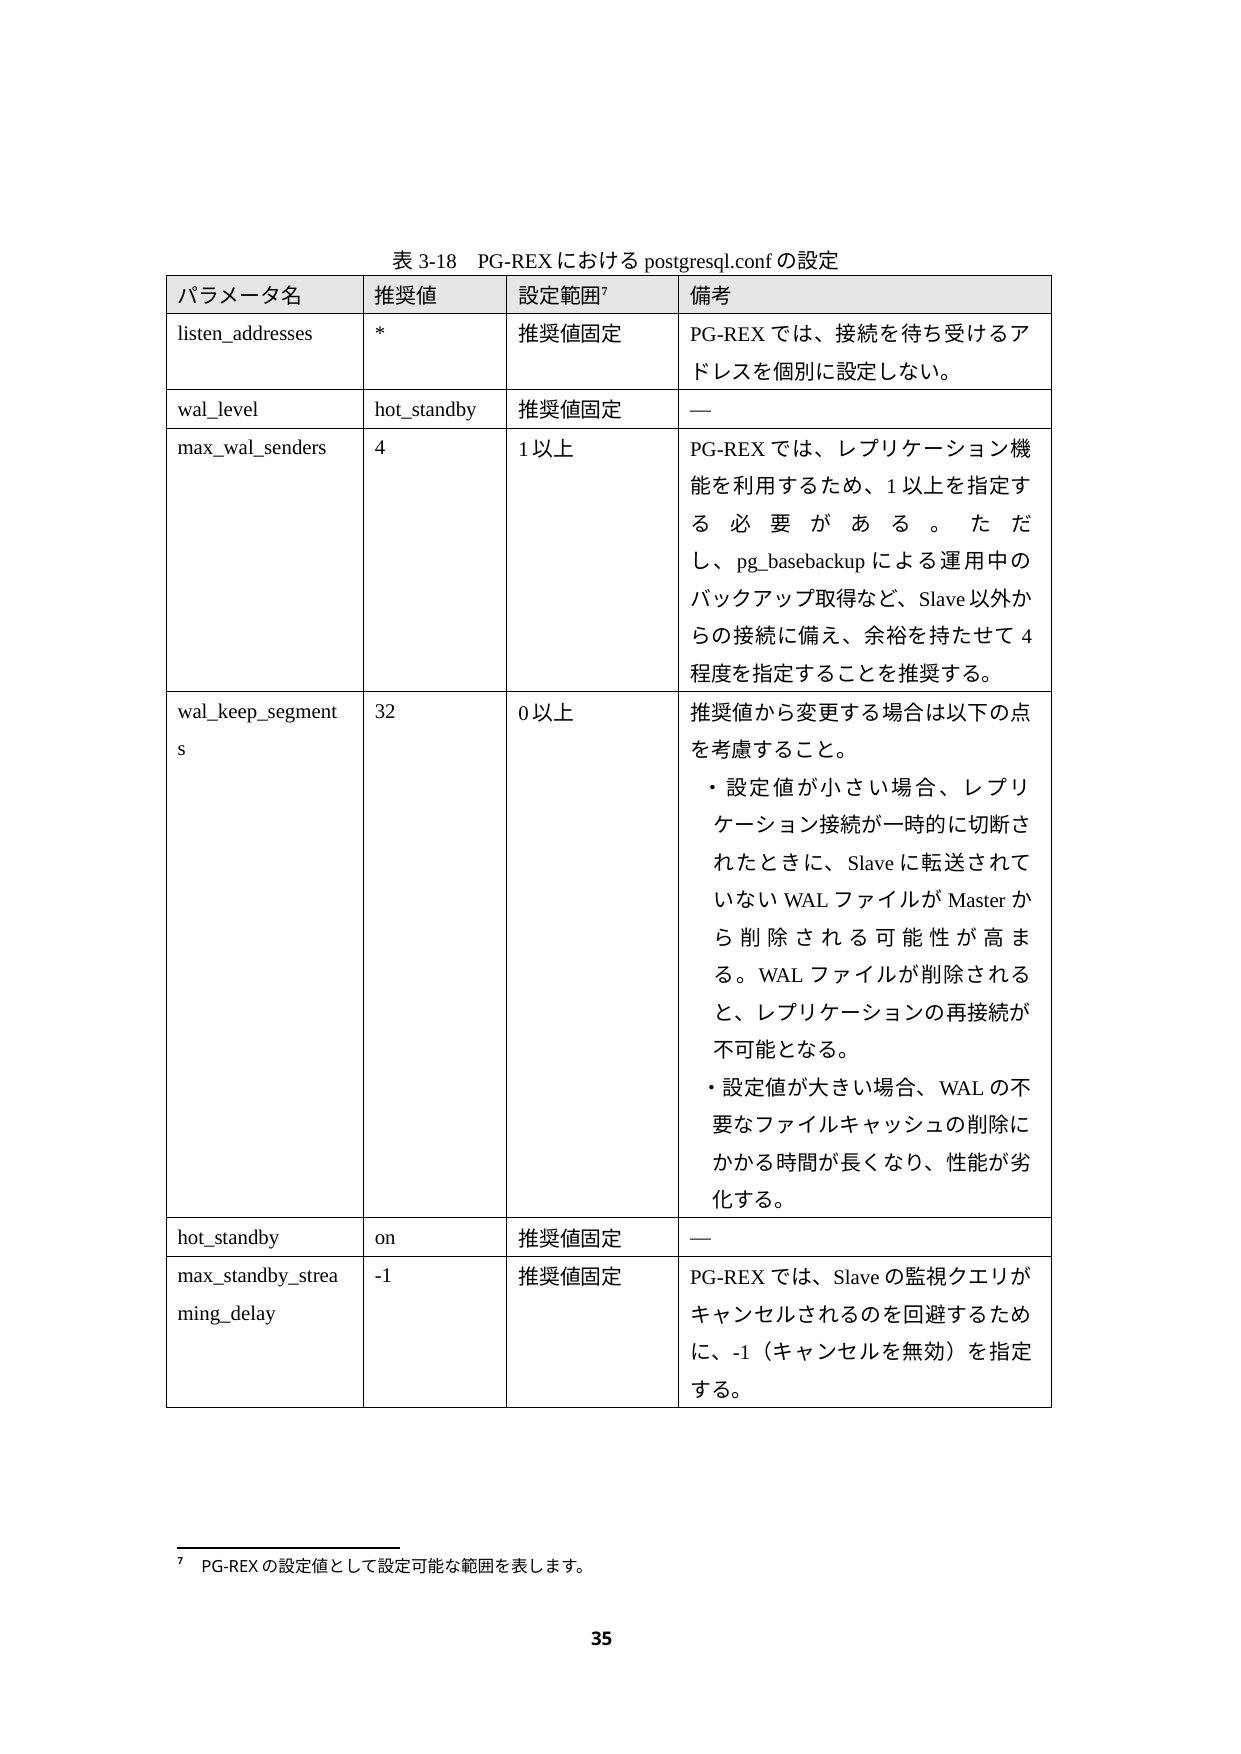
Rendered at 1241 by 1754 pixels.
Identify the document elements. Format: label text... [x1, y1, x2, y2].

table_cell 推奨値固定 [507, 390, 678, 428]
table_cell max_wal_senders [167, 429, 363, 691]
table_cell 1以上 [507, 429, 678, 691]
table_cell 推奨値固定 [507, 1218, 678, 1256]
table_cell ― [679, 1218, 1051, 1256]
table_header 設定範囲 [507, 276, 678, 313]
table_cell max_standby_streaming_delay [167, 1257, 363, 1407]
table_cell 推奨値から変更する場合は以下の点を考慮すること。 ・設定値が小さい場合、レプリケーション接続が一時的に切断されたときに、Slaveに転送されていないWALファイルがMasterから削除される可能性が高まる。WALファイルが削除されると、レプリケーションの再接続が不可能となる。 ・設定値が大きい場合、WALの不要なファイルキャッシュの削除にかかる時間が長くなり、性能が劣化する。 [679, 692, 1051, 1217]
table_header 備考 [679, 276, 1051, 313]
table_cell wal_level [167, 390, 363, 428]
table_cell PG-REXでは、レプリケーション機能を利用するため、1以上を指定する必要がある。ただし、pg_basebackupによる運用中のバックアップ取得など、Slave以外からの接続に備え、余裕を持たせて4程度を指定することを推奨する。 [679, 429, 1051, 691]
table_cell * [364, 314, 506, 389]
table_cell PG-REXでは、接続を待ち受けるアドレスを個別に設定しない。 [679, 314, 1051, 389]
table_cell ― [679, 390, 1051, 428]
table_cell -1 [364, 1257, 506, 1407]
table_cell listen_addresses [167, 314, 363, 389]
table_cell 4 [364, 429, 506, 691]
table_cell on [364, 1218, 506, 1256]
table_cell 0以上 [507, 692, 678, 1217]
table_cell hot_standby [364, 390, 506, 428]
table_cell wal_keep_segments [167, 692, 363, 1217]
table_cell 推奨値固定 [507, 1257, 678, 1407]
table_cell hot_standby [167, 1218, 363, 1256]
table_header 推奨値 [364, 276, 506, 313]
table_header パラメータ名 [167, 276, 363, 313]
table_cell PG-REXでは、Slaveの監視クエリがキャンセルされるのを回避するために、-1（キャンセルを無効）を指定する。 [679, 1257, 1051, 1407]
table_cell 32 [364, 692, 506, 1217]
table_cell 推奨値固定 [507, 314, 678, 389]
